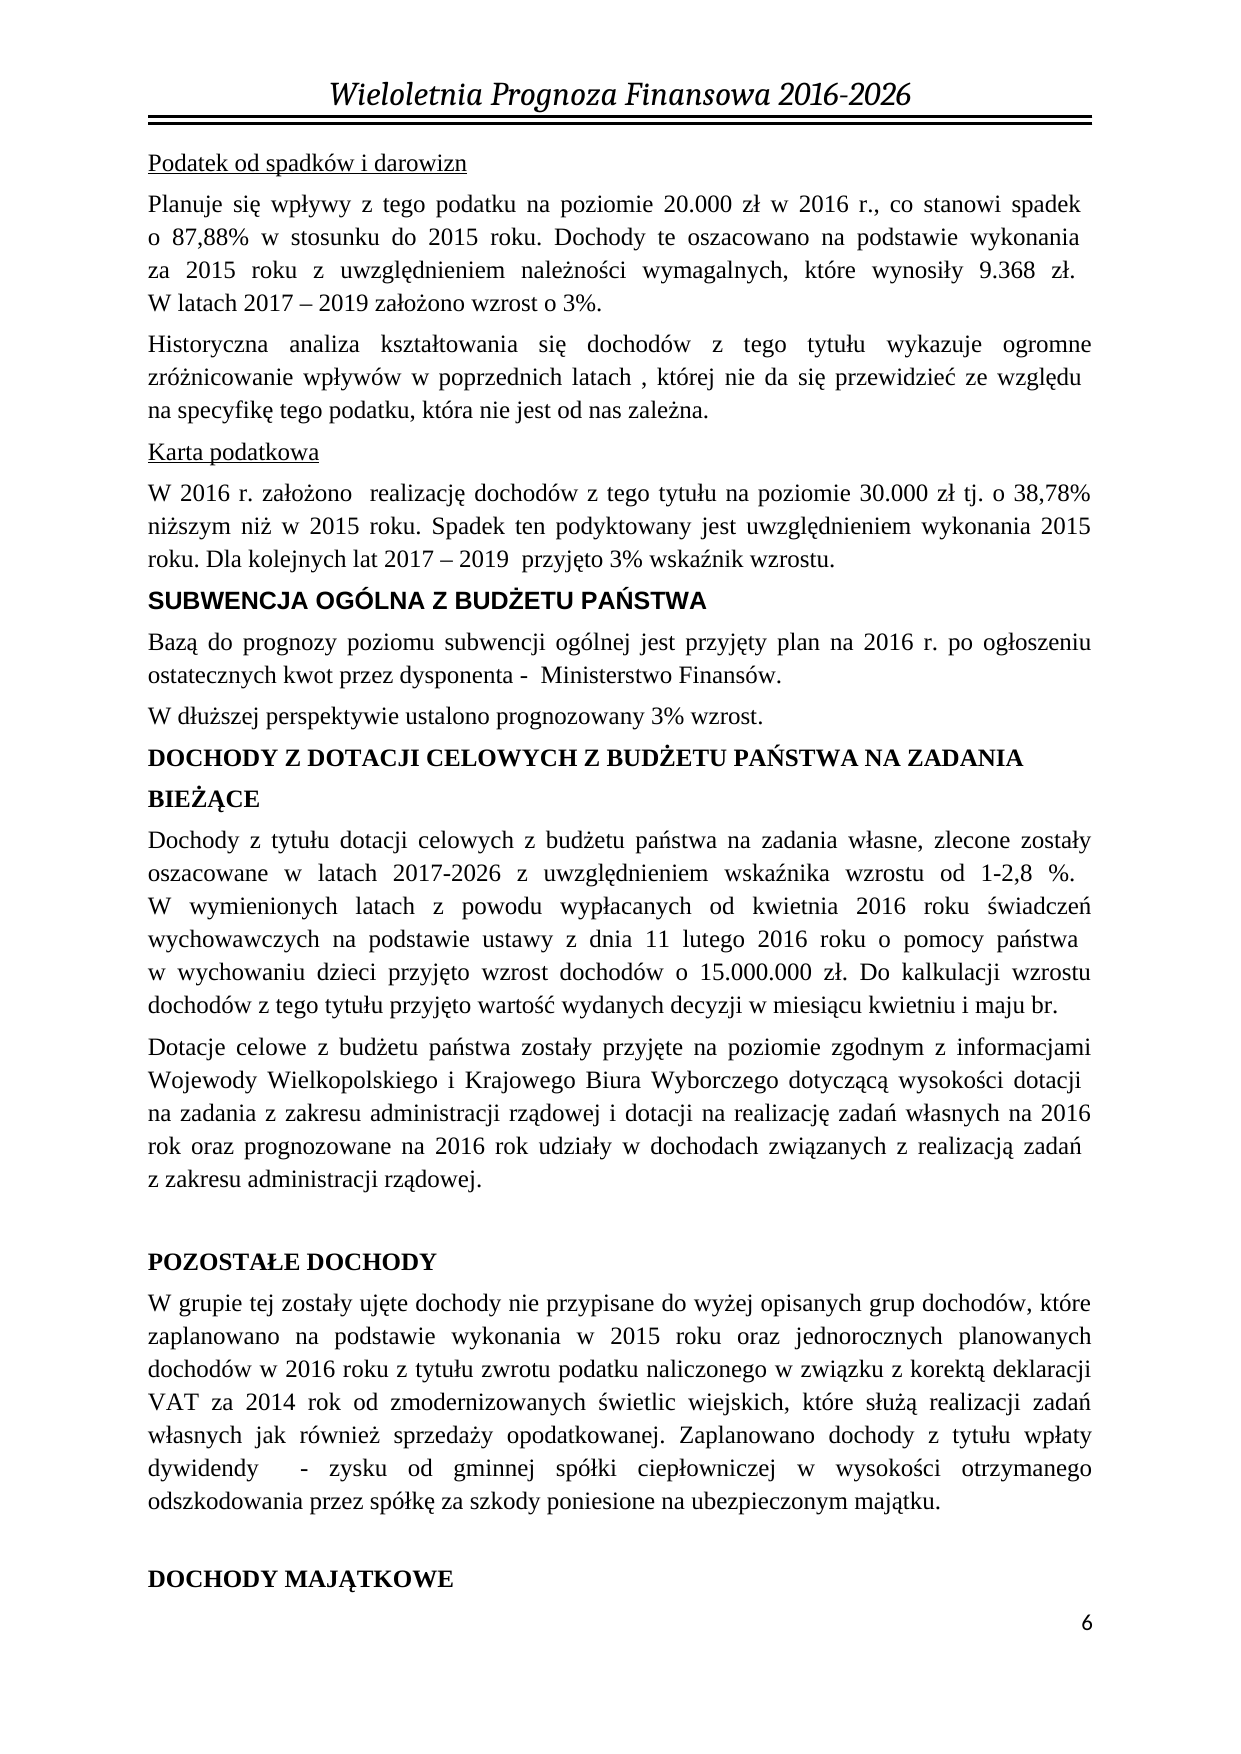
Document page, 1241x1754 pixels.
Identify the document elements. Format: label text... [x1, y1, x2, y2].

text Dochody z tytułu dotacji celowych z budżetu państwa na zadania własne, zlecone zostały oszacowane w latach 2017-2026 z uwzględnieniem wskaźnika wzrostu od 1-2,8 %. W wymienionych latach z powodu wypłacanych od kwietnia 2016 roku świadczeń wychowawczych na podstawie ustawy z dnia 11 lutego 2016 roku o pomocy państwa w wychowaniu dzieci przyjęto wzrost dochodów o 15.000.000 zł. Do kalkulacji wzrostu dochodów z tego tytułu przyjęto wartość wydanych decyzji w miesiącu kwietniu i maju br. [148, 825, 1092, 1019]
text Bazą do prognozy poziomu subwencji ogólnej jest przyjęty plan na 2016 r. po ogłoszeniu ostatecznych kwot przez dysponenta - Ministerstwo Finansów. [148, 627, 1092, 689]
text Dotacje celowe z budżetu państwa zostały przyjęte na poziomie zgodnym z informacjami Wojewody Wielkopolskiego i Krajowego Biura Wyborczego dotyczącą wysokości dotacji na zadania z zakresu administracji rządowej i dotacji na realizację zadań własnych na 2016 rok oraz prognozowane na 2016 rok udziały w dochodach związanych z realizacją zadań z zakresu administracji rządowej. [148, 1032, 1092, 1193]
text W 2016 r. założono realizację dochodów z tego tytułu na poziomie 30.000 zł tj. o 38,78% niższym niż w 2015 roku. Spadek ten podyktowany jest uwzględnieniem wykonania 2015 roku. Dla kolejnych lat 2017 – 2019 przyjęto 3% wskaźnik wzrostu. [148, 478, 1092, 573]
text Podatek od spadków i darowizn [148, 148, 1092, 176]
text DOCHODY Z DOTACJI CELOWYCH Z BUDŻETU PAŃSTWA NA ZADANIA [148, 743, 1092, 771]
text W dłuższej perspektywie ustalono prognozowany 3% wzrost. [148, 701, 1092, 730]
text BIEŻĄCE [148, 784, 1092, 813]
text DOCHODY MAJĄTKOWE [148, 1564, 1092, 1593]
text Karta podatkowa [148, 437, 1092, 466]
text W grupie tej zostały ujęte dochody nie przypisane do wyżej opisanych grup dochodów, które zaplanowano na podstawie wykonania w 2015 roku oraz jednorocznych planowanych dochodów w 2016 roku z tytułu zwrotu podatku naliczonego w związku z korektą deklaracji VAT za 2014 rok od zmodernizowanych świetlic wiejskich, które służą realizacji zadań własnych jak również sprzedaży opodatkowanej. Zaplanowano dochody z tytułu wpłaty dywidendy - zysku od gminnej spółki ciepłowniczej w wysokości otrzymanego odszkodowania przez spółkę za szkody poniesione na ubezpieczonym majątku. [148, 1288, 1092, 1515]
text Historyczna analiza kształtowania się dochodów z tego tytułu wykazuje ogromne zróżnicowanie wpływów w poprzednich latach , której nie da się przewidzieć ze względu na specyfikę tego podatku, która nie jest od nas zależna. [148, 329, 1092, 424]
text Planuje się wpływy z tego podatku na poziomie 20.000 zł w 2016 r., co stanowi spadek o 87,88% w stosunku do 2015 roku. Dochody te oszacowano na podstawie wykonania za 2015 roku z uwzględnieniem należności wymagalnych, które wynosiły 9.368 zł. W latach 2017 – 2019 założono wzrost o 3%. [148, 189, 1092, 317]
text POZOSTAŁE DOCHODY [148, 1247, 1092, 1275]
text SUBWENCJA OGÓLNA Z BUDŻETU PAŃSTWA [148, 586, 1092, 614]
